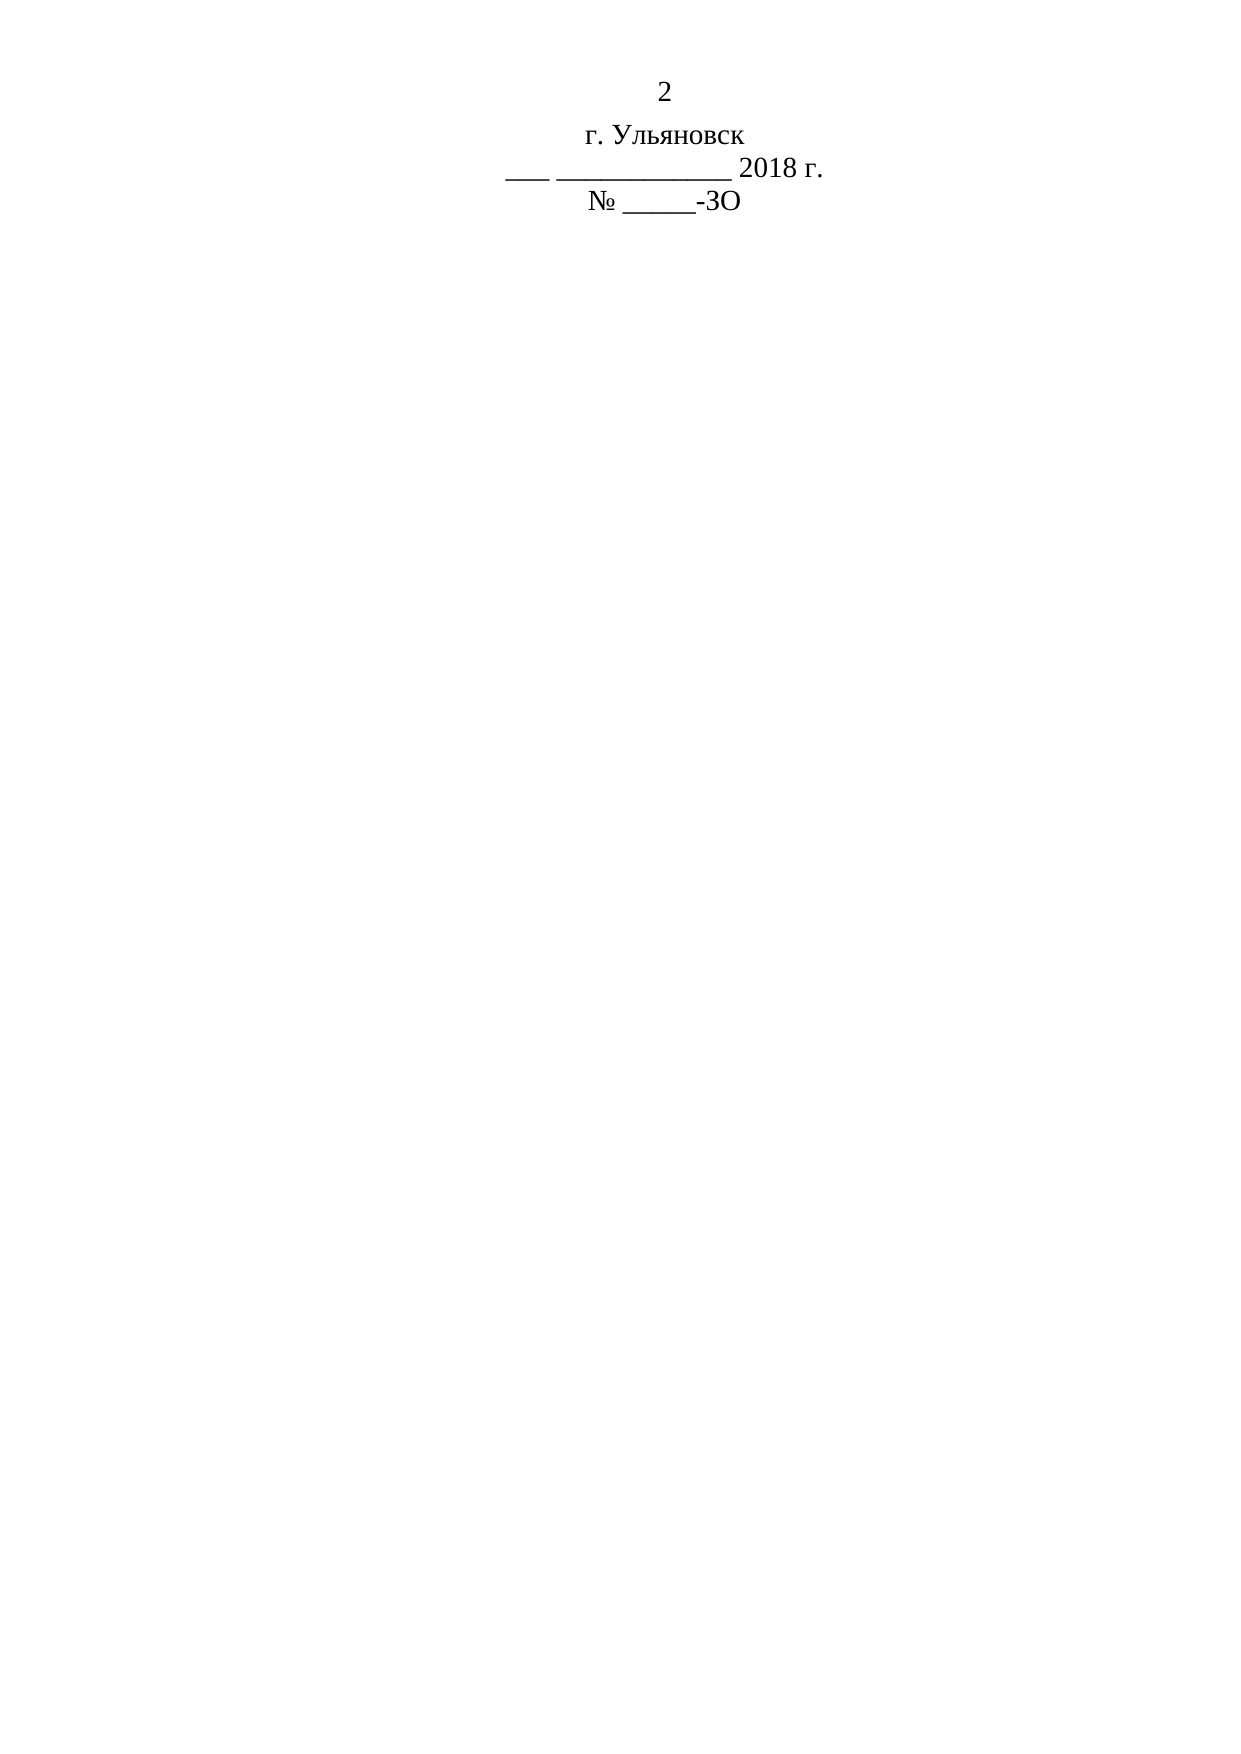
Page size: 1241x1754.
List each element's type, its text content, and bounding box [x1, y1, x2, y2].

text № _____-ЗО [148, 184, 1181, 217]
text ___ ____________ 2018 г. [148, 151, 1181, 184]
text г. Ульяновск [148, 118, 1181, 151]
